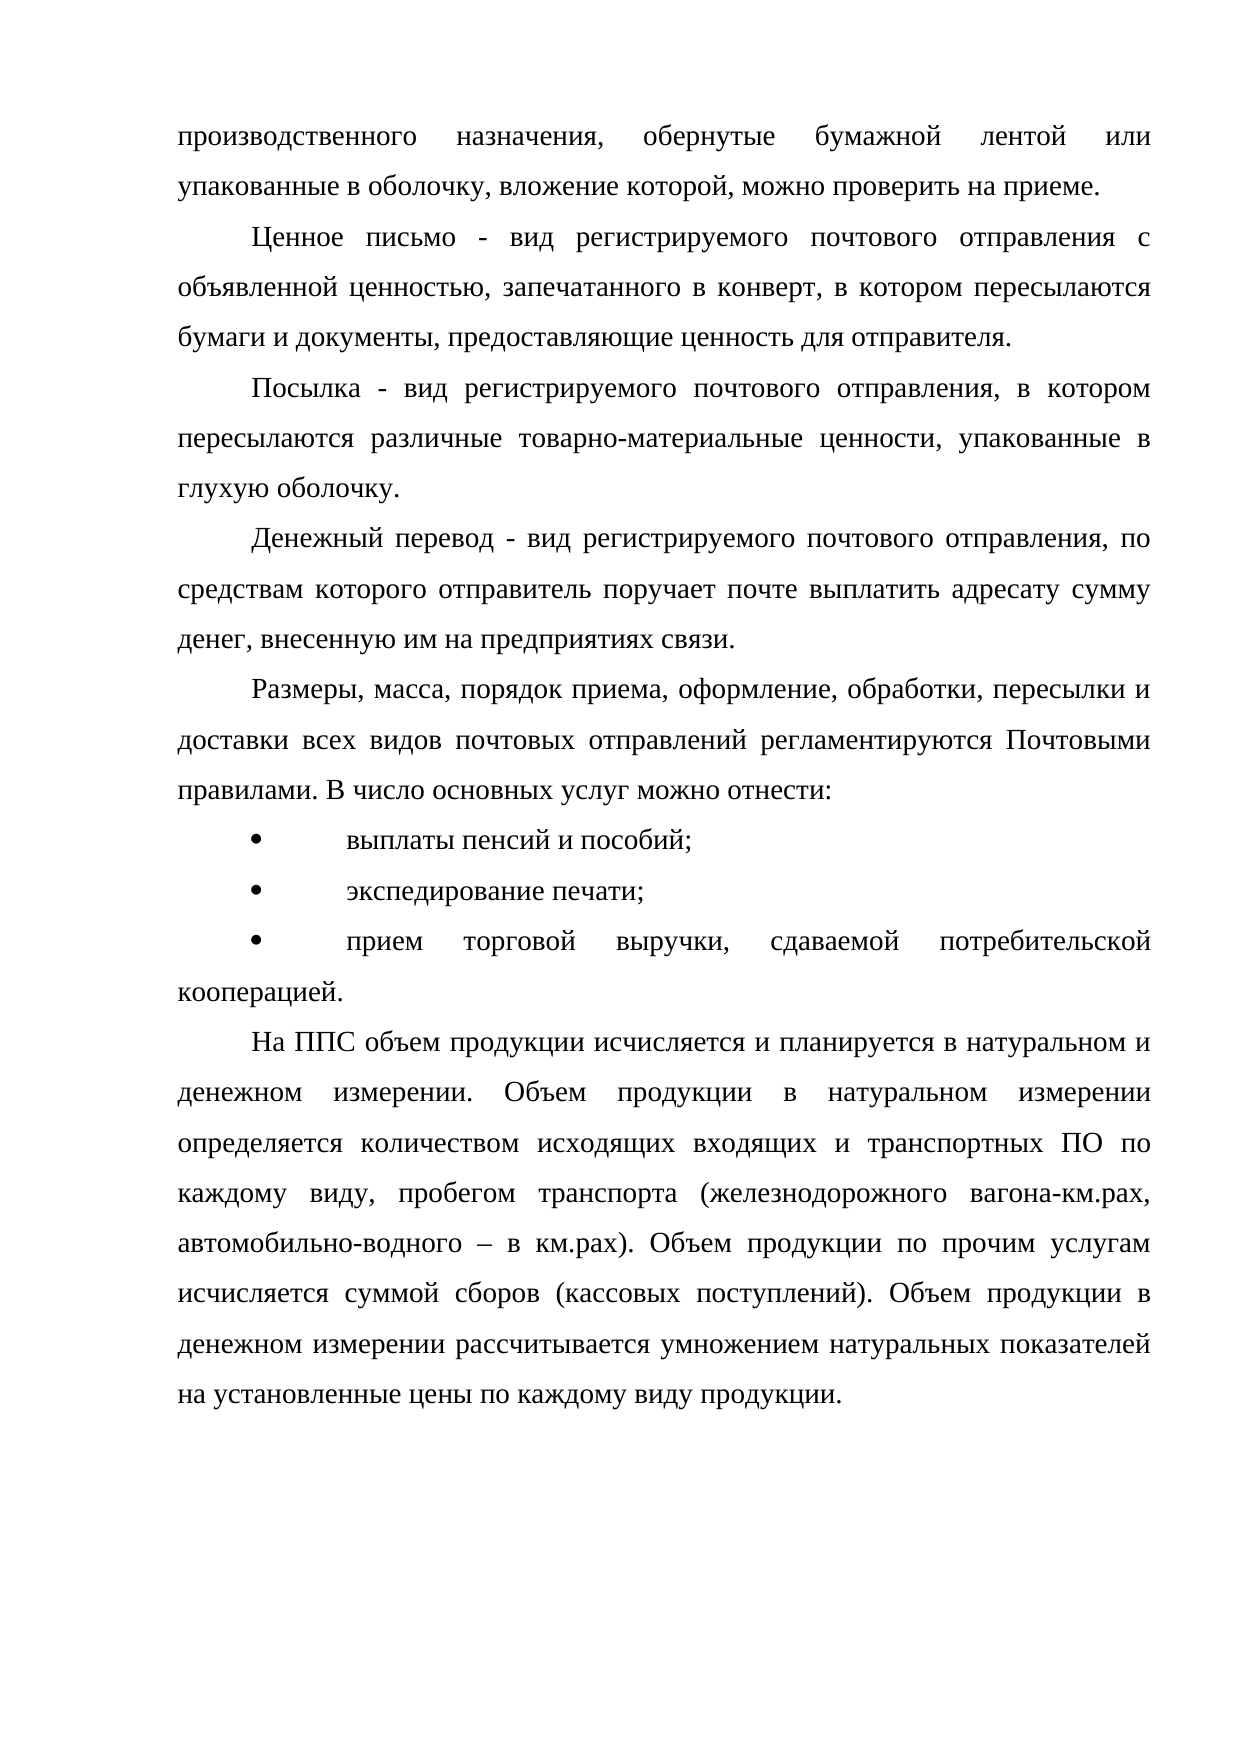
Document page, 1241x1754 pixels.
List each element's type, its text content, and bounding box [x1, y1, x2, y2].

text Посылка - вид регистрируемого почтового отправления, в котором пересылаются различные товарно-материальные ценности, упакованные в глухую оболочку. [177, 370, 1152, 504]
text Ценное письмо - вид регистрируемого почтового отправления с объявленной ценностью, запечатанного в конверт, в котором пересылаются бумаги и документы, предоставляющие ценность для отправителя. [177, 219, 1152, 353]
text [177, 118, 1152, 202]
text Денежный перевод - вид регистрируемого почтового отправления, по средствам которого отправитель поручает почте выплатить адресату сумму денег, внесенную им на предприятиях связи. [177, 521, 1152, 655]
text Размеры, масса, порядок приема, оформление, обработки, пересылки и доставки всех видов почтовых отправлений регламентируются Почтовыми правилами. В число основных услуг можно отнести: [177, 672, 1152, 806]
text На ППС объем продукции исчисляется и планируется в натуральном и денежном измерении. Объем продукции в натуральном измерении определяется количеством исходящих входящих и транспортных ПО по каждому виду, пробегом транспорта (железнодорожного вагона-км.рах, автомобильно-водного – в км.рах). Объем продукции по прочим услугам исчисляется суммой сборов (кассовых поступлений). Объем продукции в денежном измерении рассчитывается умножением натуральных показателей на установленные цены по каждому виду продукции. [177, 1024, 1152, 1410]
list выплаты пенсий и пособий; [177, 822, 1152, 856]
list экспедирование печати; [177, 873, 1152, 907]
list прием торговой выручки, сдаваемой потребительской кооперацией. [177, 923, 1152, 1007]
